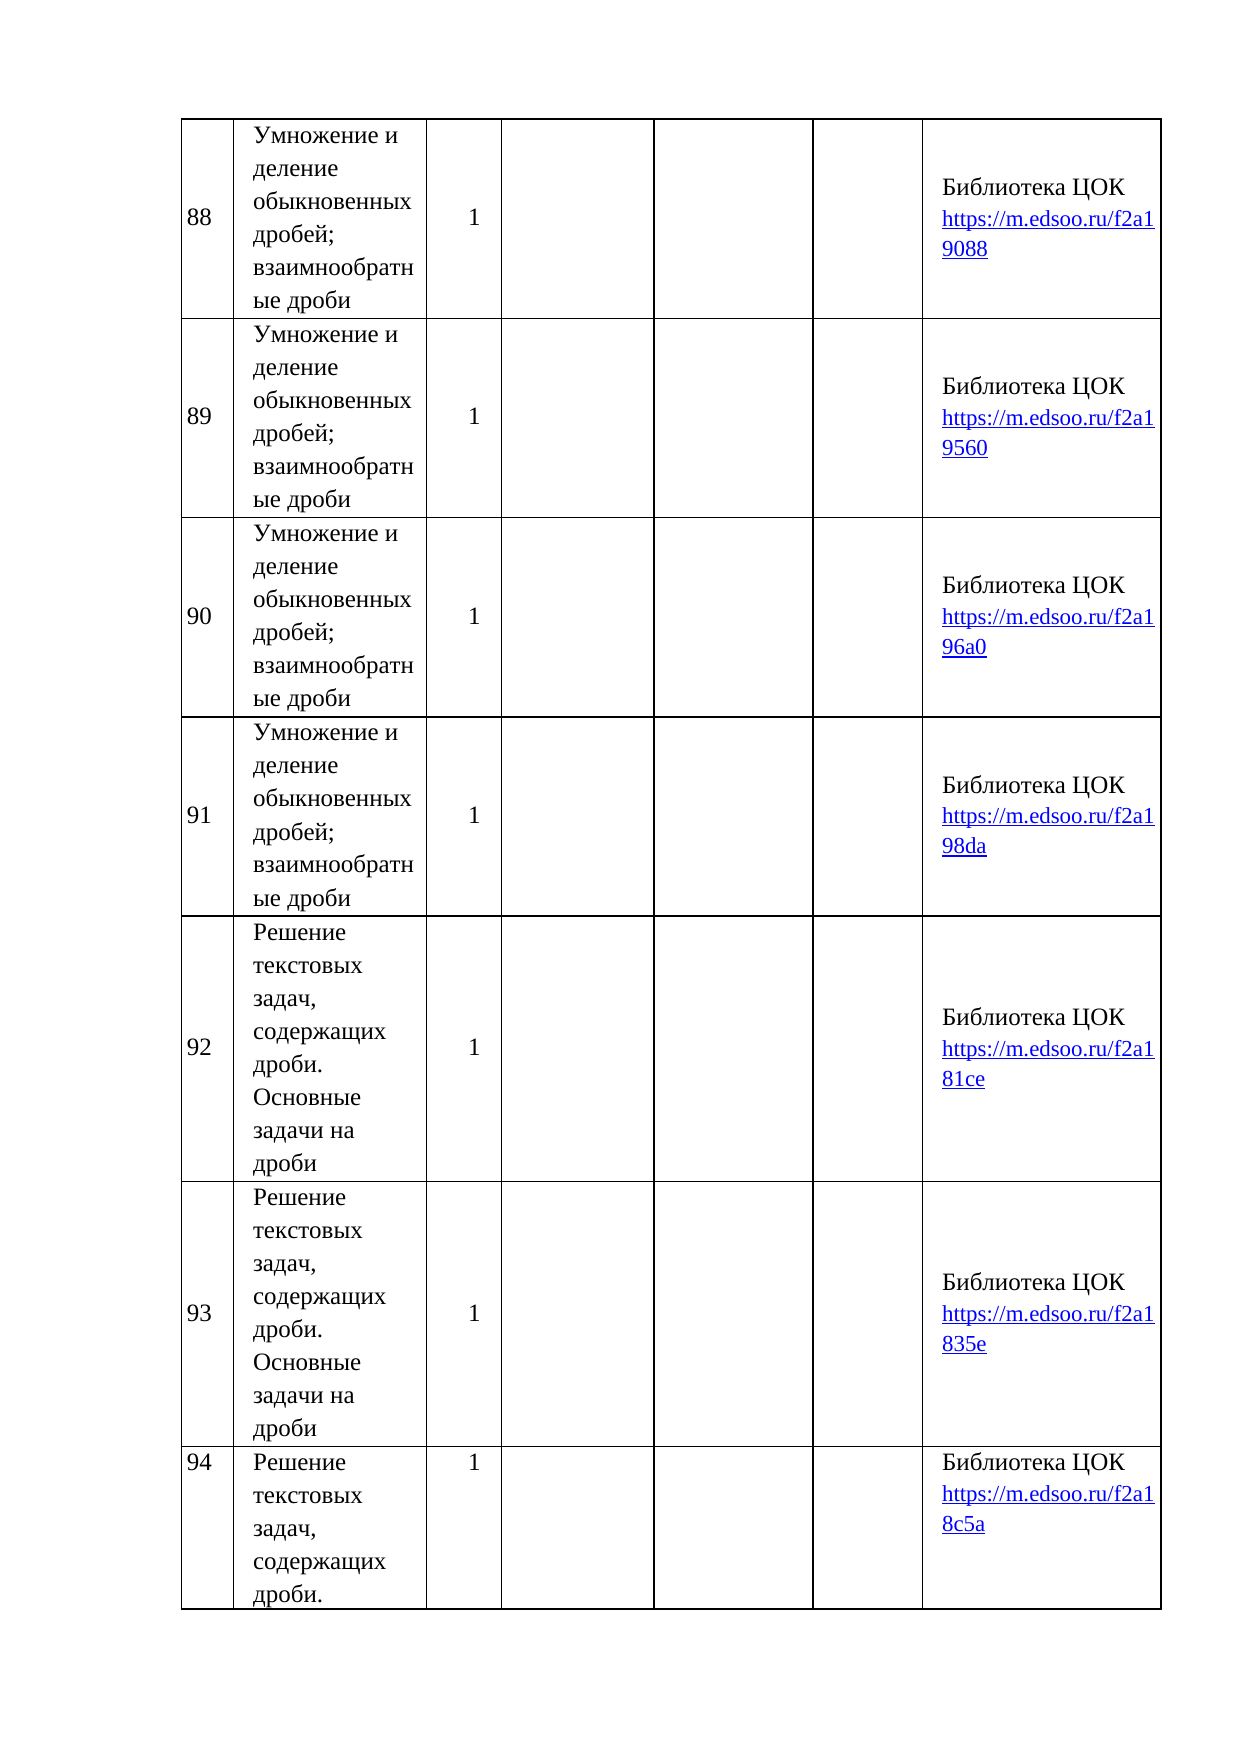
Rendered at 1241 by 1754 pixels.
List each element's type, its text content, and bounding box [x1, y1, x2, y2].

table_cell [923, 1447, 1160, 1608]
table_cell Библиотека ЦОК https://m.edsoo.ru/f2a181ce [923, 917, 1160, 1181]
table_cell [655, 518, 812, 716]
table_cell [502, 917, 653, 1181]
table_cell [234, 319, 426, 517]
table_cell 91 [182, 718, 233, 915]
table_cell [502, 1447, 653, 1608]
table_cell 1 [427, 1447, 501, 1608]
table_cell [234, 120, 426, 317]
table_cell [814, 319, 922, 517]
table_cell [655, 917, 812, 1181]
table_cell Библиотека ЦОК https://m.edsoo.ru/f2a19088 [923, 120, 1160, 317]
table_cell [814, 718, 922, 915]
table_cell 1 [427, 917, 501, 1181]
table_cell 1 [427, 120, 501, 317]
table_cell 1 [427, 319, 501, 517]
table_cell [234, 1447, 426, 1608]
table_cell [814, 1182, 922, 1446]
table_cell 93 [182, 1182, 233, 1446]
table_cell 92 [182, 917, 233, 1181]
table_cell [502, 718, 653, 915]
table_cell 1 [427, 518, 501, 716]
table_cell [655, 120, 812, 317]
table_cell 1 [427, 718, 501, 915]
table_cell [502, 1182, 653, 1446]
table_cell [502, 319, 653, 517]
table_cell [502, 120, 653, 317]
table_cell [234, 1182, 426, 1446]
table_cell Библиотека ЦОК https://m.edsoo.ru/f2a196a0 [923, 518, 1160, 716]
table_cell [502, 518, 653, 716]
table_cell Решение текстовых задач, содержащих дроби. Основные задачи на дроби [234, 917, 426, 1181]
table_cell [814, 1447, 922, 1608]
table_cell 1 [427, 1182, 501, 1446]
table_cell Библиотека ЦОК https://m.edsoo.ru/f2a1835e [923, 1182, 1160, 1446]
table_cell 90 [182, 518, 233, 716]
table_cell [655, 319, 812, 517]
table_cell [814, 917, 922, 1181]
table_cell [655, 1447, 812, 1608]
table_cell [814, 518, 922, 716]
table_cell 94 [182, 1447, 233, 1608]
table_cell [814, 120, 922, 317]
table_cell 88 [182, 120, 233, 317]
table_cell Умножение и деление обыкновенных дробей; взаимнообратные дроби [234, 718, 426, 915]
table_cell [655, 718, 812, 915]
table_cell Умножение и деление обыкновенных дробей; взаимнообратные дроби [234, 518, 426, 716]
table_cell [655, 1182, 812, 1446]
table_cell 89 [182, 319, 233, 517]
table_cell Библиотека ЦОК https://m.edsoo.ru/f2a19560 [923, 319, 1160, 517]
table_cell Библиотека ЦОК https://m.edsoo.ru/f2a198da [923, 718, 1160, 915]
